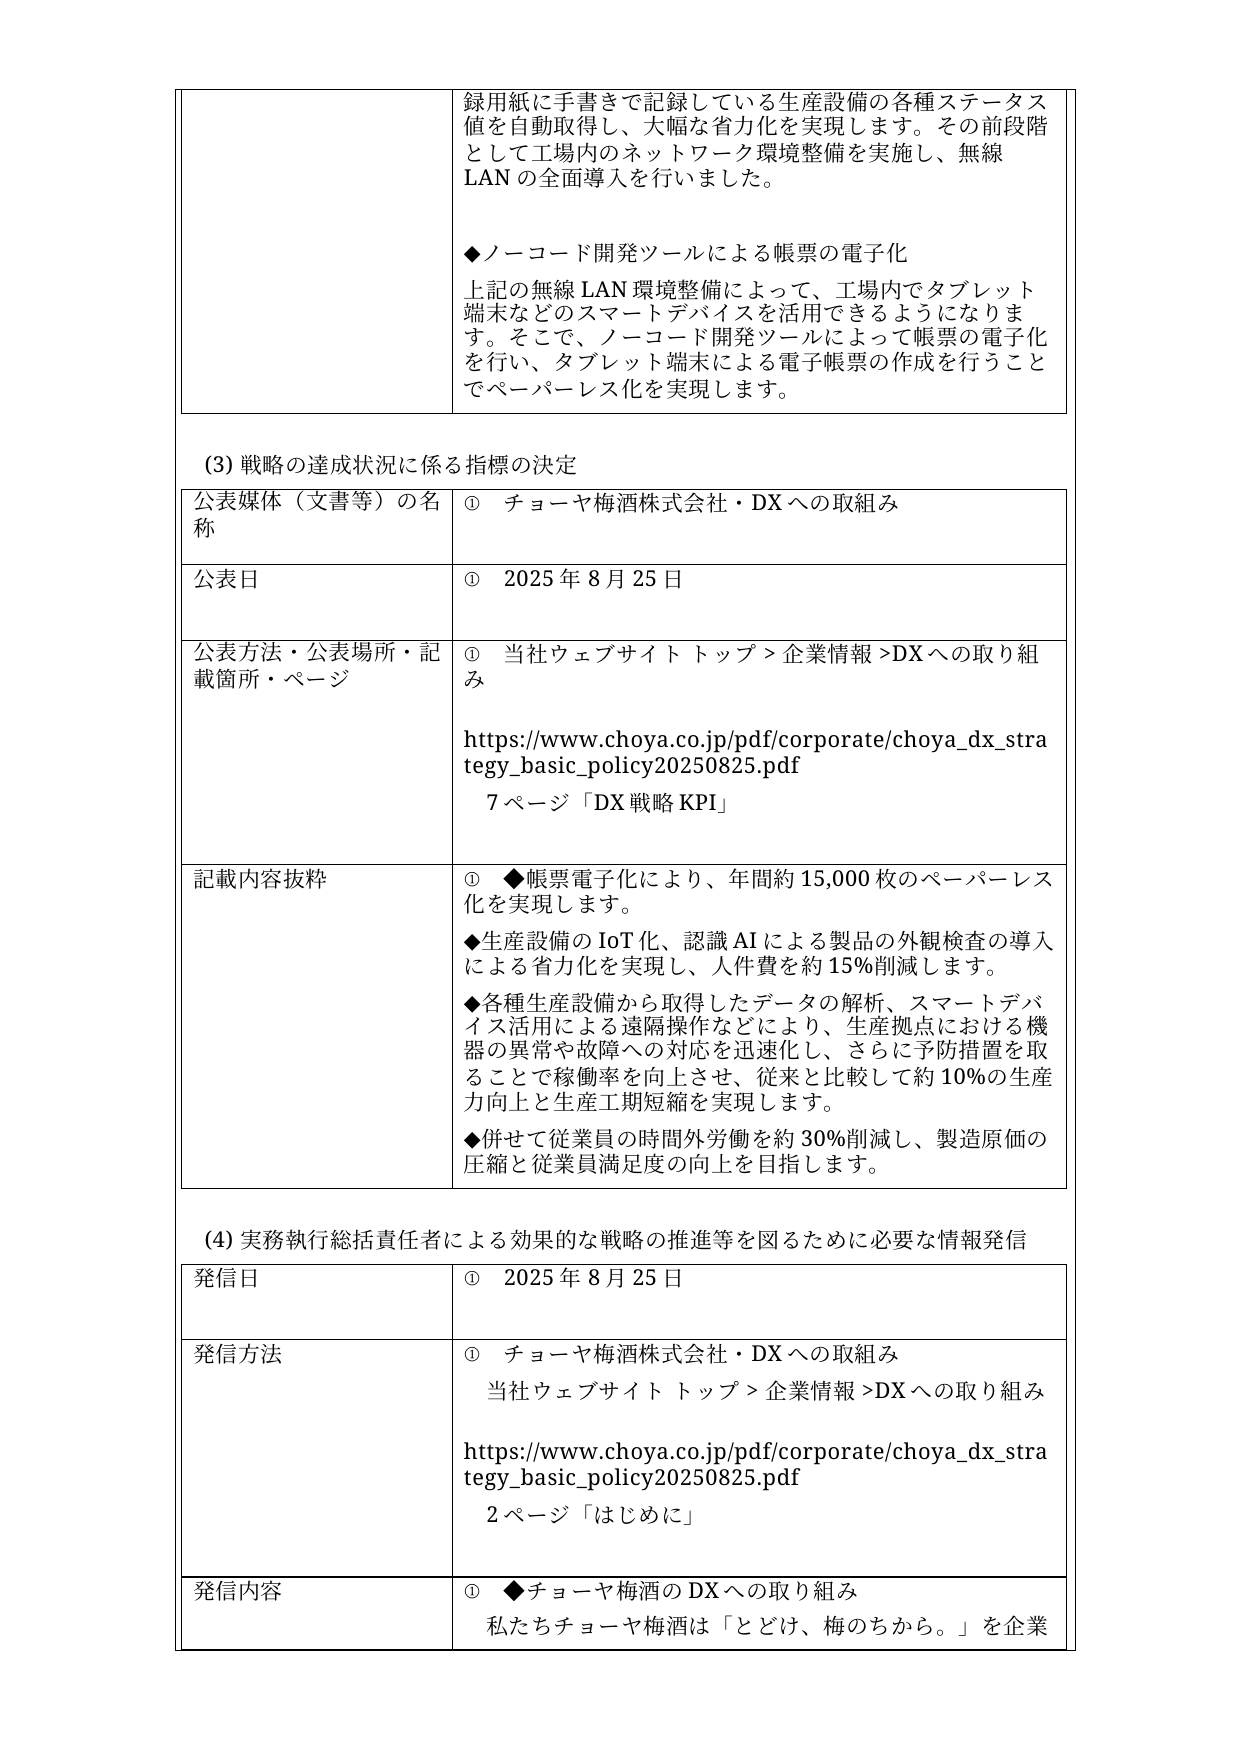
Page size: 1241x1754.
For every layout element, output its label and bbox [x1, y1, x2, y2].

table_cell [176, 90, 1075, 1650]
